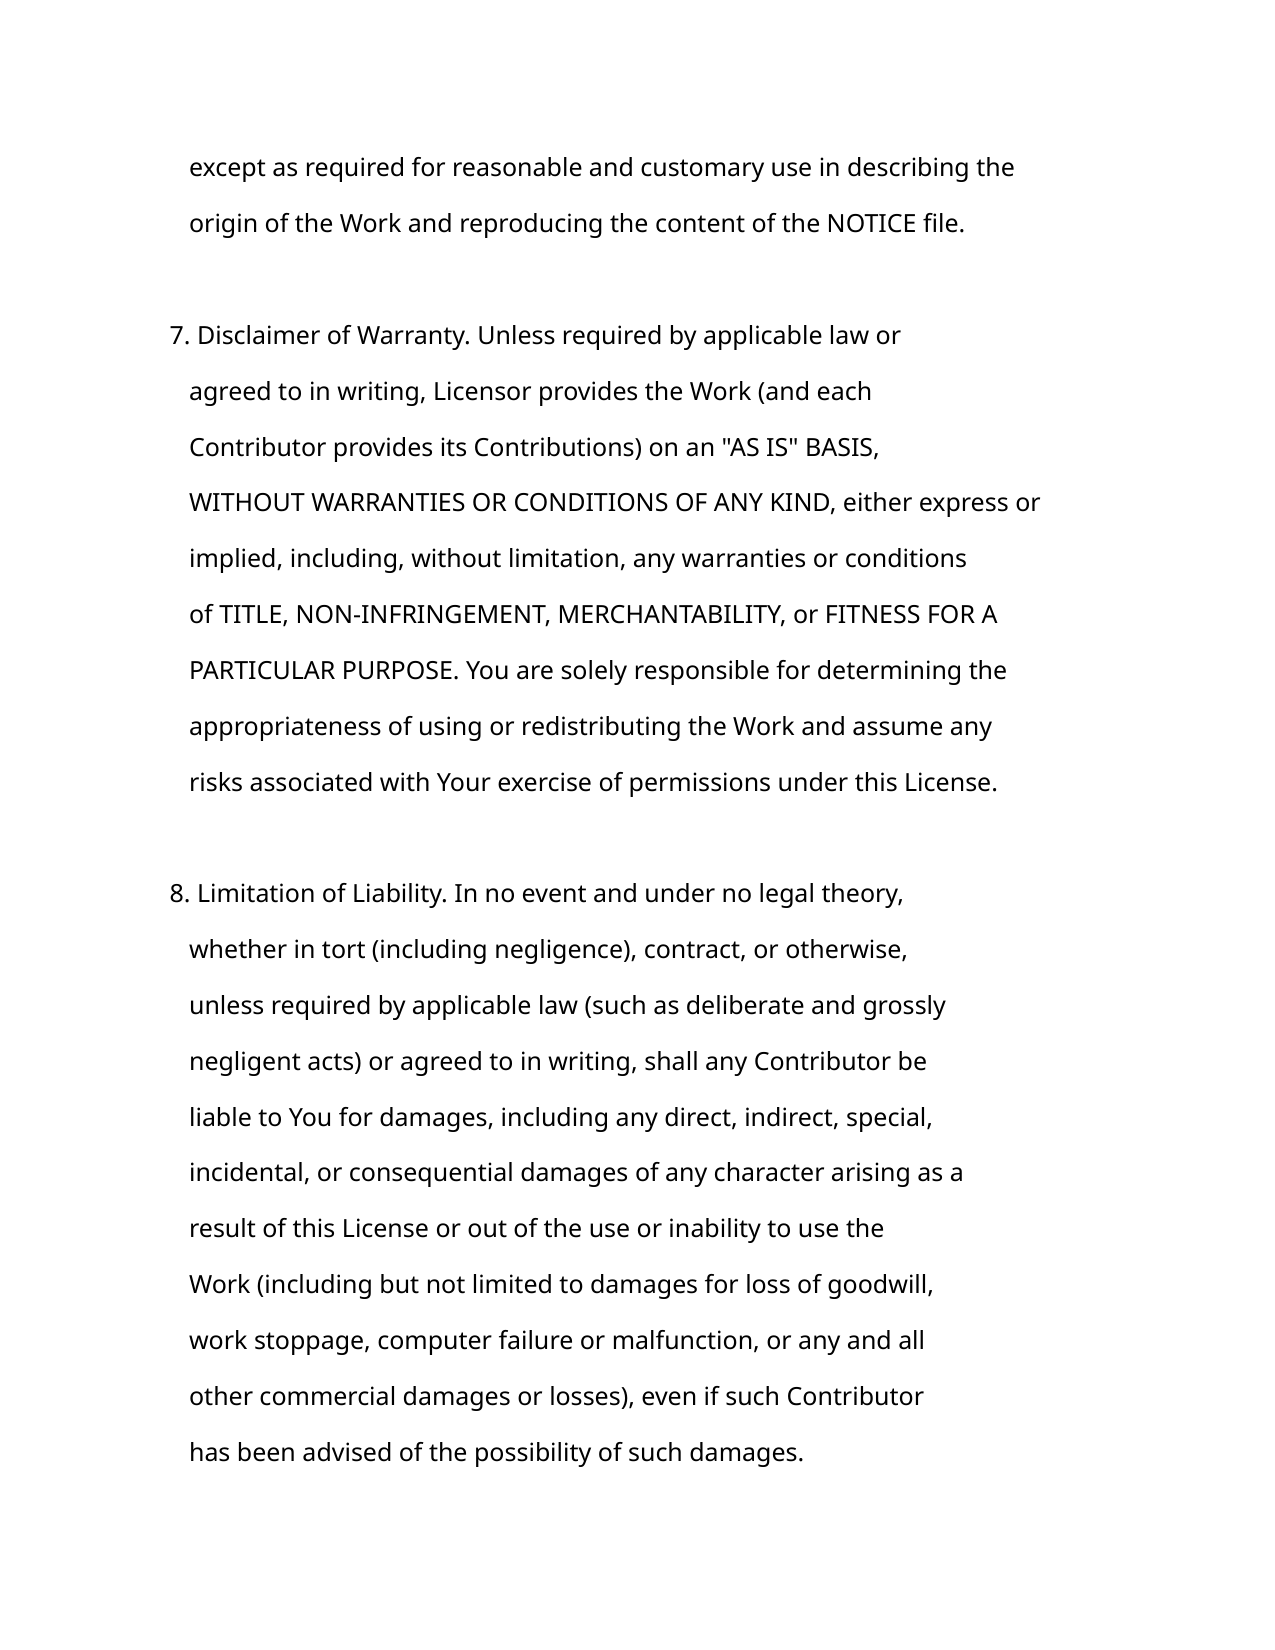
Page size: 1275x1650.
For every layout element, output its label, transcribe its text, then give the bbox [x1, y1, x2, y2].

text appropriateness of using or redistributing the Work and assume any [150, 708, 1125, 742]
text 7. Disclaimer of Warranty. Unless required by applicable law or [150, 317, 1125, 352]
text Contributor provides its Contributions) on an "AS IS" BASIS, [150, 429, 1125, 463]
text WITHOUT WARRANTIES OR CONDITIONS OF ANY KIND, either express or [150, 485, 1125, 519]
text whether in tort (including negligence), contract, or otherwise, [150, 932, 1125, 966]
text implied, including, without limitation, any warranties or conditions [150, 541, 1125, 575]
text origin of the Work and reproducing the content of the NOTICE file. [150, 206, 1125, 240]
text Work (including but not limited to damages for loss of goodwill, [150, 1267, 1125, 1301]
text negligent acts) or agreed to in writing, shall any Contributor be [150, 1043, 1125, 1077]
text liable to You for damages, including any direct, indirect, special, [150, 1099, 1125, 1133]
text 8. Limitation of Liability. In no event and under no legal theory, [150, 876, 1125, 910]
text of TITLE, NON-INFRINGEMENT, MERCHANTABILITY, or FITNESS FOR A [150, 597, 1125, 631]
text except as required for reasonable and customary use in describing the [150, 150, 1125, 184]
text other commercial damages or losses), even if such Contributor [150, 1378, 1125, 1412]
text agreed to in writing, Licensor provides the Work (and each [150, 373, 1125, 407]
text unless required by applicable law (such as deliberate and grossly [150, 987, 1125, 1022]
text PARTICULAR PURPOSE. You are solely responsible for determining the [150, 652, 1125, 687]
text has been advised of the possibility of such damages. [150, 1434, 1125, 1468]
text work stoppage, computer failure or malfunction, or any and all [150, 1322, 1125, 1357]
text risks associated with Your exercise of permissions under this License. [150, 764, 1125, 798]
text result of this License or out of the use or inability to use the [150, 1211, 1125, 1245]
text incidental, or consequential damages of any character arising as a [150, 1155, 1125, 1189]
